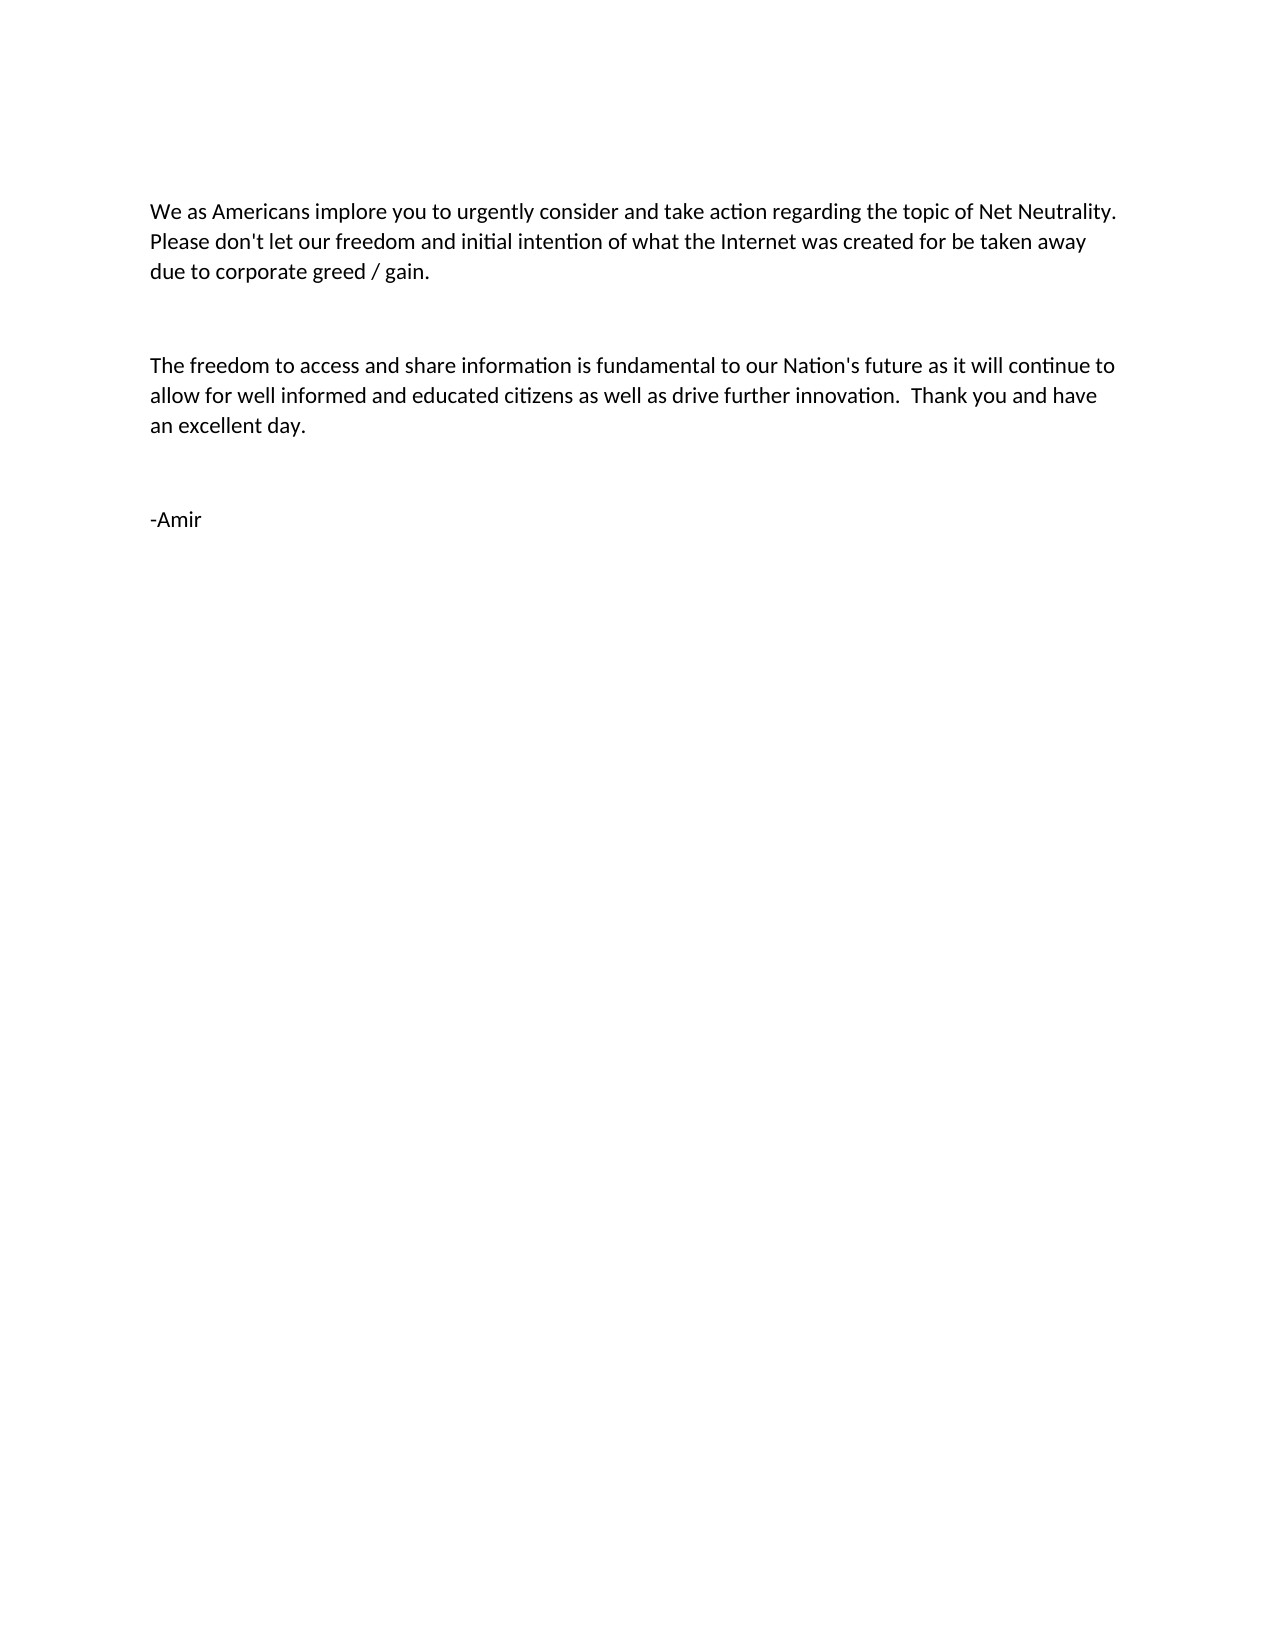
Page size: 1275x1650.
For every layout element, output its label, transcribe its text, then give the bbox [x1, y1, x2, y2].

text -Amir [150, 505, 1125, 533]
text We as Americans implore you to urgently consider and take action regarding the topic of Net Neutrality. Please don't let our freedom and initial intention of what the Internet was created for be taken away due to corporate greed / gain. [150, 197, 1125, 285]
text The freedom to access and share information is fundamental to our Nation's future as it will continue to allow for well informed and educated citizens as well as drive further innovation. Thank you and have an excellent day. [150, 351, 1125, 439]
